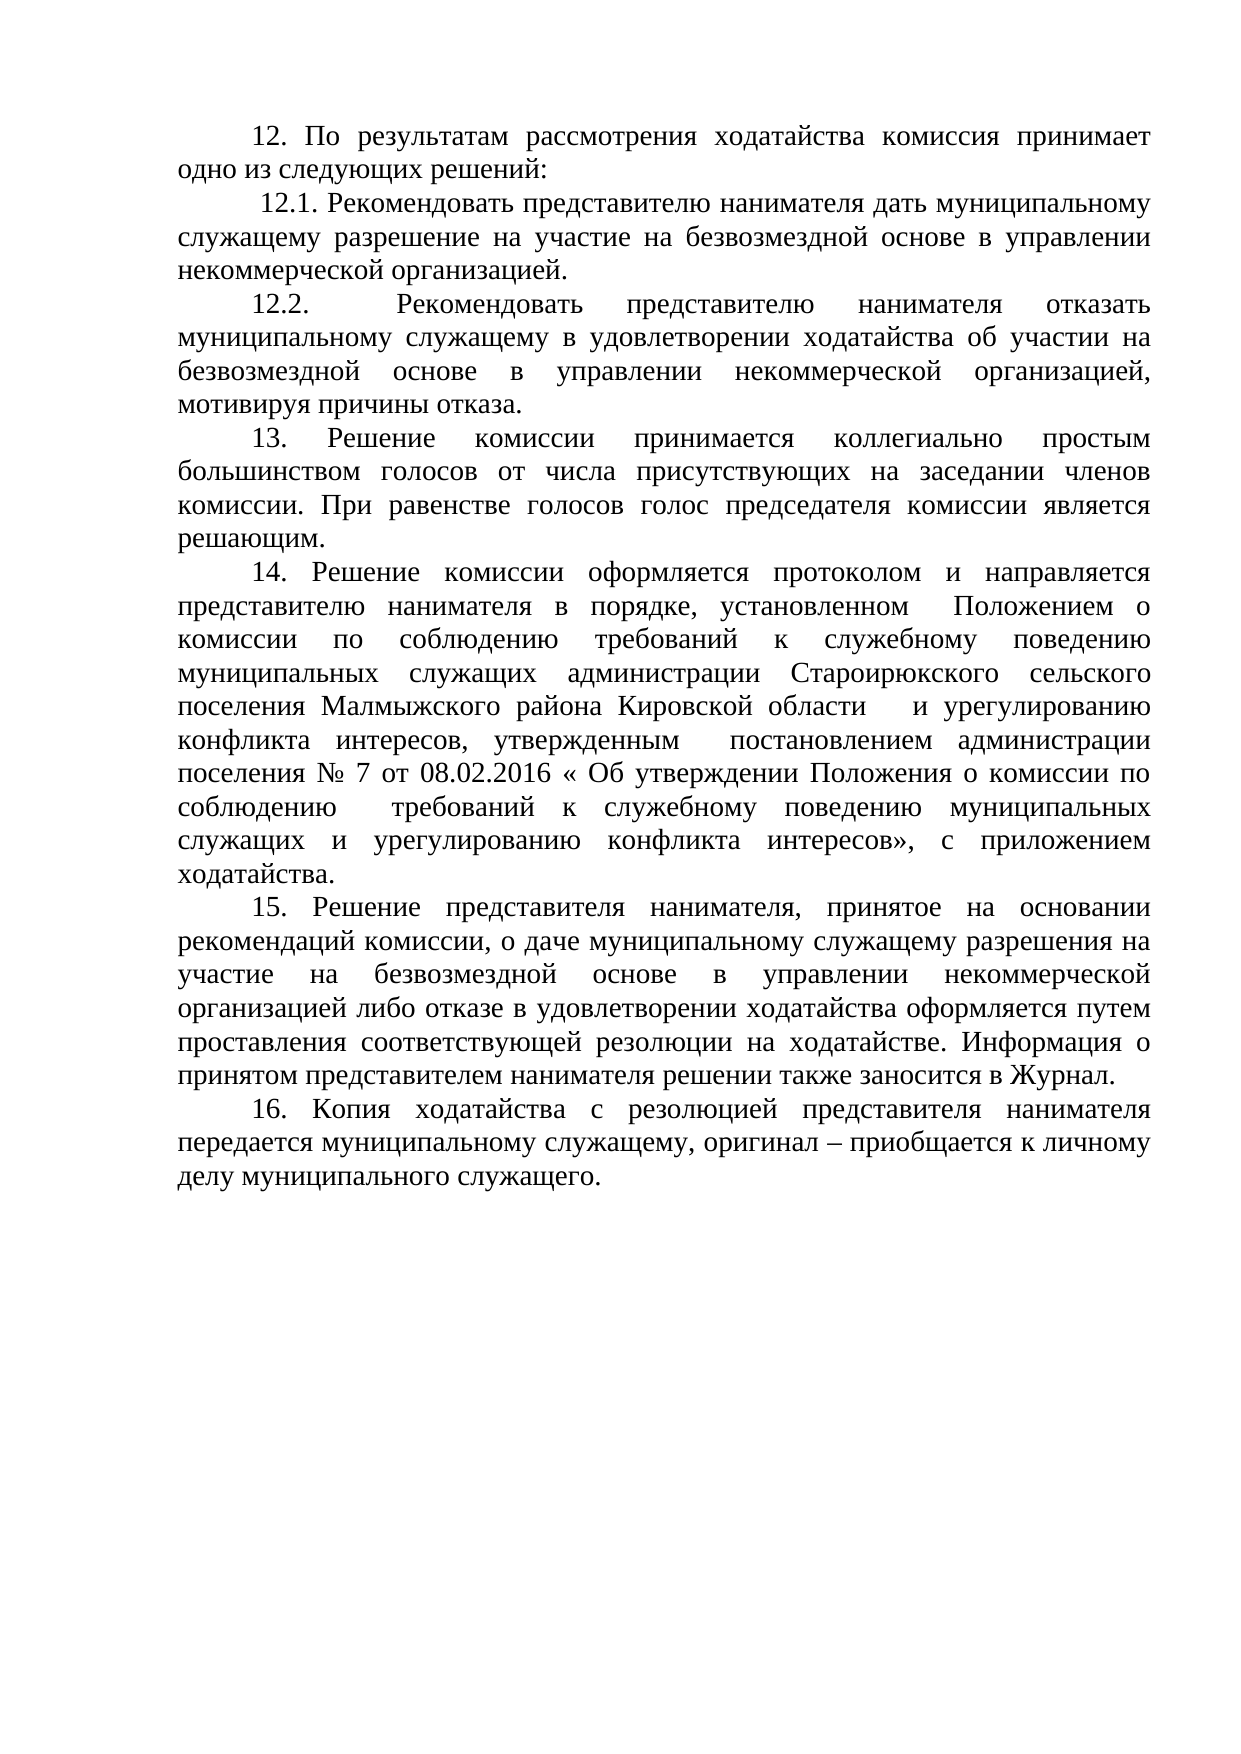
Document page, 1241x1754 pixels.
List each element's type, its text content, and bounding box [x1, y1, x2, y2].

text 14. Решение комиссии оформляется протоколом и направляется представителю нанимателя в порядке, установленном Положением о комиссии по соблюдению требований к служебному поведению муниципальных служащих администрации Староирюкского сельского поселения Малмыжского района Кировской области и урегулированию конфликта интересов, утвержденным постановлением администрации поселения № 7 от 08.02.2016 « Об утверждении Положения о комиссии по соблюдению требований к служебному поведению муниципальных служащих и урегулированию конфликта интересов», с приложением ходатайства. [177, 554, 1152, 889]
text 12.1. Рекомендовать представителю нанимателя дать муниципальному служащему разрешение на участие на безвозмездной основе в управлении некоммерческой организацией. [177, 185, 1152, 286]
text 13. Решение комиссии принимается коллегиально простым большинством голосов от числа присутствующих на заседании членов комиссии. При равенстве голосов голос председателя комиссии является решающим. [177, 420, 1152, 554]
text 16. Копия ходатайства с резолюцией представителя нанимателя передается муниципальному служащему, оригинал – приобщается к личному делу муниципального служащего. [177, 1091, 1152, 1191]
text 12. По результатам рассмотрения ходатайства комиссия принимает одно из следующих решений: [177, 118, 1152, 185]
text 15. Решение представителя нанимателя, принятое на основании рекомендаций комиссии, о даче муниципальному служащему разрешения на участие на безвозмездной основе в управлении некоммерческой организацией либо отказе в удовлетворении ходатайства оформляется путем проставления соответствующей резолюции на ходатайстве. Информация о принятом представителем нанимателя решении также заносится в Журнал. [177, 889, 1152, 1091]
text 12.2. Рекомендовать представителю нанимателя отказать муниципальному служащему в удовлетворении ходатайства об участии на безвозмездной основе в управлении некоммерческой организацией, мотивируя причины отказа. [177, 286, 1152, 420]
